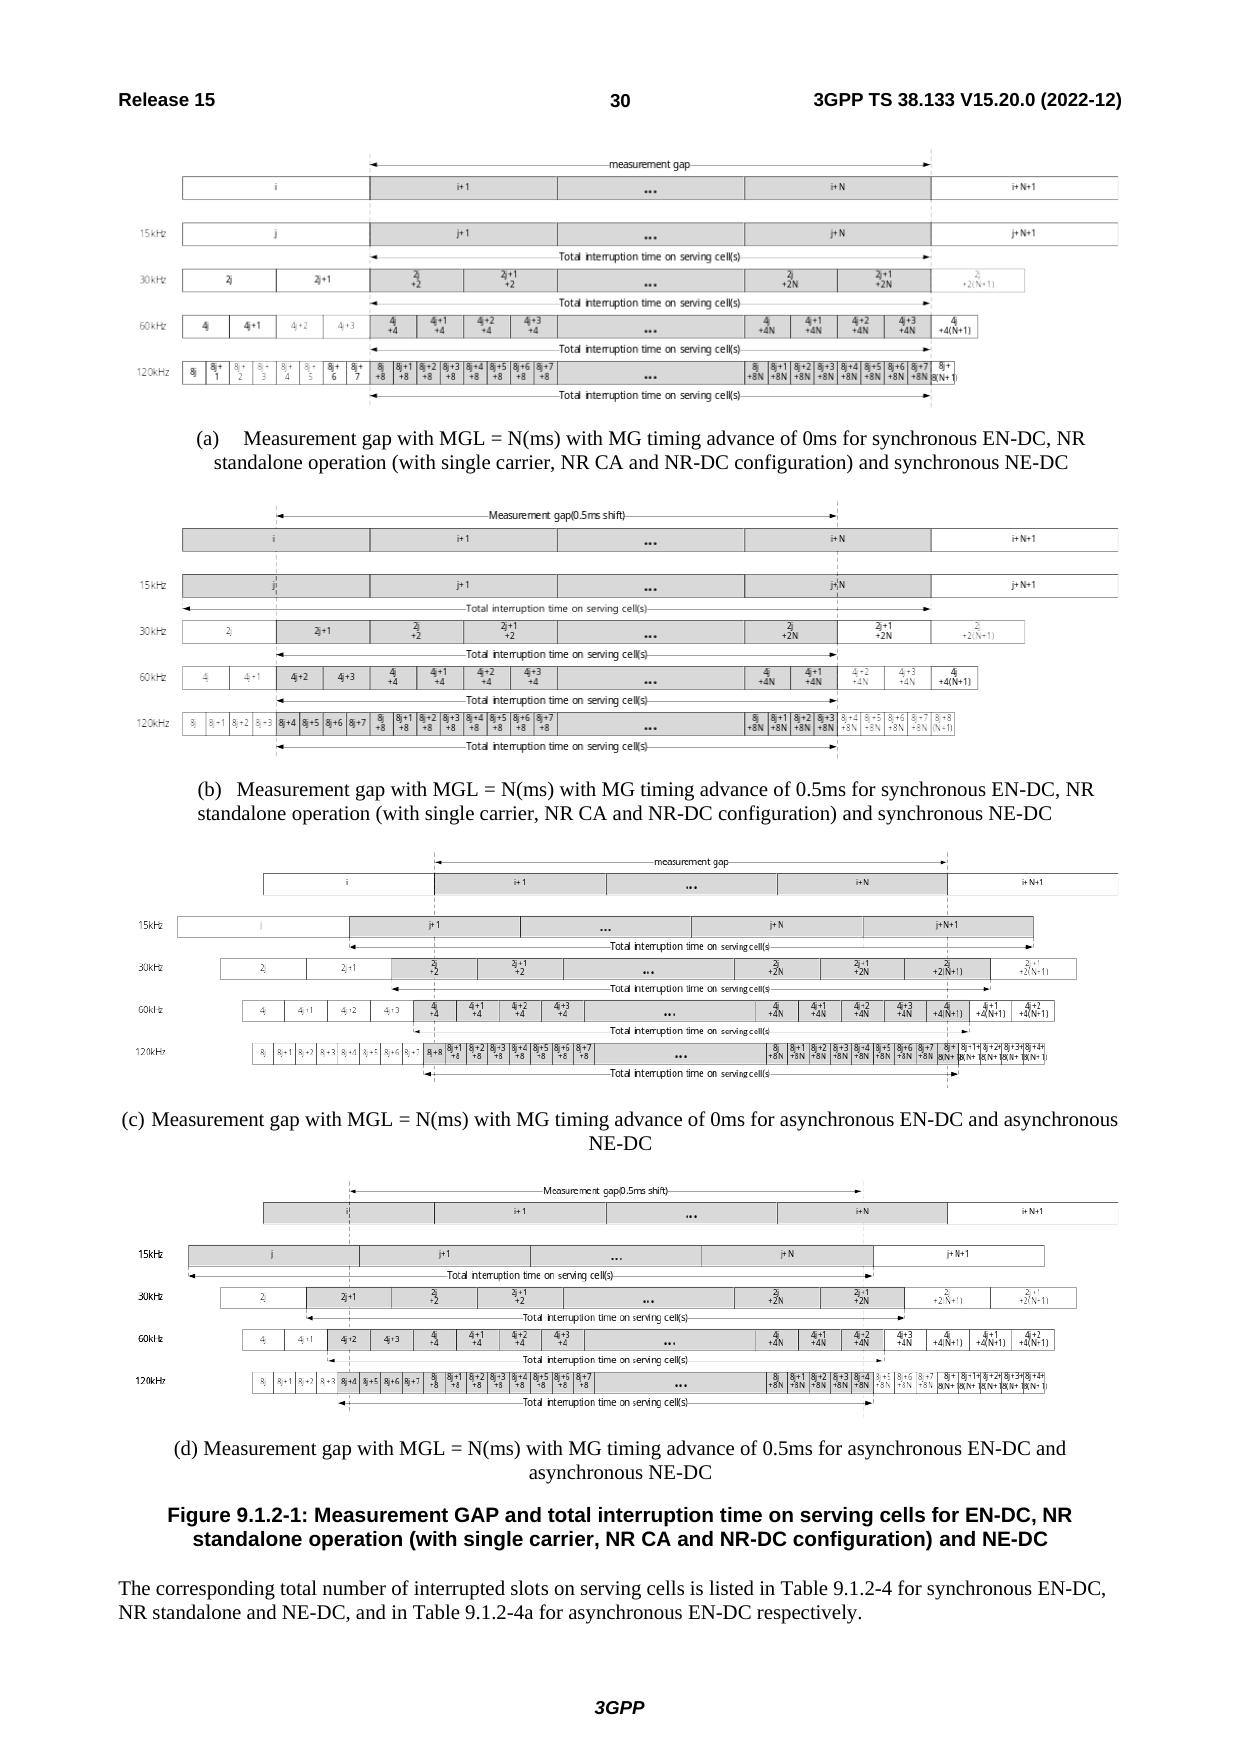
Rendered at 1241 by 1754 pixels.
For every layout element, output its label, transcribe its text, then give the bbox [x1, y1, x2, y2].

text The corresponding total number of interrupted slots on serving cells is listed in Table 9.1.2-4 for synchronous EN-DC, NR standalone and NE-DC, and in Table 9.1.2-4a for asynchronous EN-DC respectively. [118, 1576, 1122, 1624]
text (a) Measurement gap with MGL = N(ms) with MG timing advance of 0ms for synchronous EN-DC, NR standalone operation (with single carrier, NR CA and NR-DC configuration) and synchronous NE-DC [160, 426, 1122, 474]
text Figure 9.1.2-1: Measurement GAP and total interruption time on serving cells for EN-DC, NR standalone operation (with single carrier, NR CA and NR-DC configuration) and NE-DC [118, 1503, 1122, 1551]
text (c) Measurement gap with MGL = N(ms) with MG timing advance of 0ms for asynchronous EN-DC and asynchronous NE-DC [118, 1107, 1122, 1155]
text (d) Measurement gap with MGL = N(ms) with MG timing advance of 0.5ms for asynchronous EN-DC and asynchronous NE-DC [118, 1436, 1122, 1484]
text (b) Measurement gap with MGL = N(ms) with MG timing advance of 0.5ms for synchronous EN-DC, NR standalone operation (with single carrier, NR CA and NR-DC configuration) and synchronous NE-DC [197, 777, 1122, 825]
